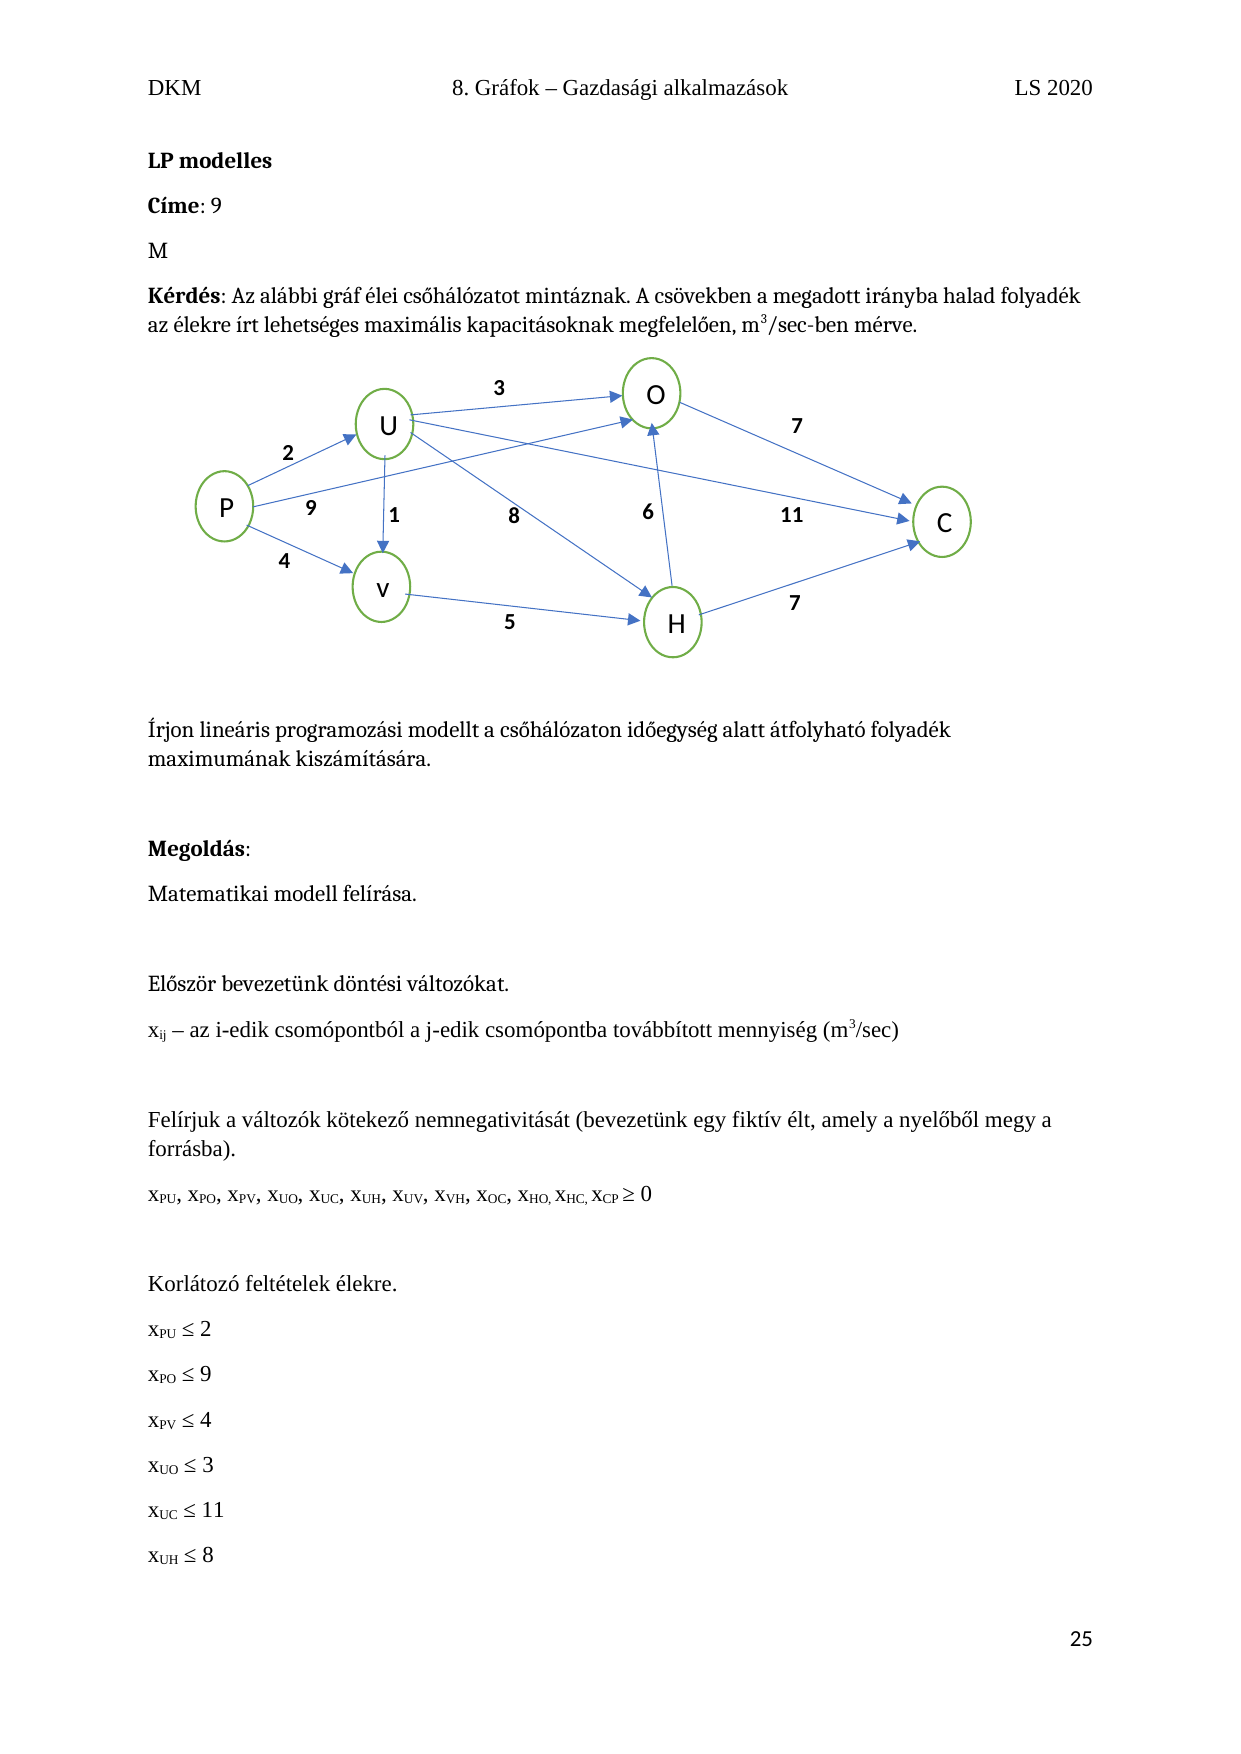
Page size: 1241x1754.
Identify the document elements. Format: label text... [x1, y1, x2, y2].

text Írjon lineáris programozási modellt a csőhálózaton időegység alatt átfolyható folyadék maximumának kiszámítására. [148, 717, 1093, 772]
text Kérdés: Az alábbi gráf élei csőhálózatot mintáznak. A csövekben a megadott irányba halad folyadék az élekre írt lehetséges maximális kapacitásoknak megfelelően, m3/sec-ben mérve. [148, 283, 1093, 338]
text Matematikai modell felírása. [148, 881, 1093, 907]
text Korlátozó feltételek élekre. [148, 1270, 1093, 1297]
text Felírjuk a változók kötekező nemnegativitását (bevezetünk egy fiktív élt, amely a nyelőből megy a forrásba). [148, 1107, 1093, 1161]
text Először bevezetünk döntési változókat. [148, 971, 1093, 998]
text xij – az i-edik csomópontból a j-edik csomópontba továbbított mennyiség (m3/sec) [148, 1016, 1093, 1043]
text xPU, xPO, xPV, xUO, xUC, xUH, xUV, xVH, xOC, xHO, xHC, xCP ≥ 0 [148, 1180, 1093, 1206]
text Címe: 9 [148, 193, 1093, 219]
text xPV ≤ 4 [148, 1406, 1093, 1432]
text xUC ≤ 11 [148, 1496, 1093, 1522]
text Megoldás: [148, 836, 1093, 862]
text LP modelles [148, 148, 1093, 174]
text xUH ≤ 8 [148, 1541, 1093, 1567]
text xUO ≤ 3 [148, 1451, 1093, 1477]
text M [148, 238, 1093, 264]
text xPO ≤ 9 [148, 1361, 1093, 1387]
text xPU ≤ 2 [148, 1315, 1093, 1342]
